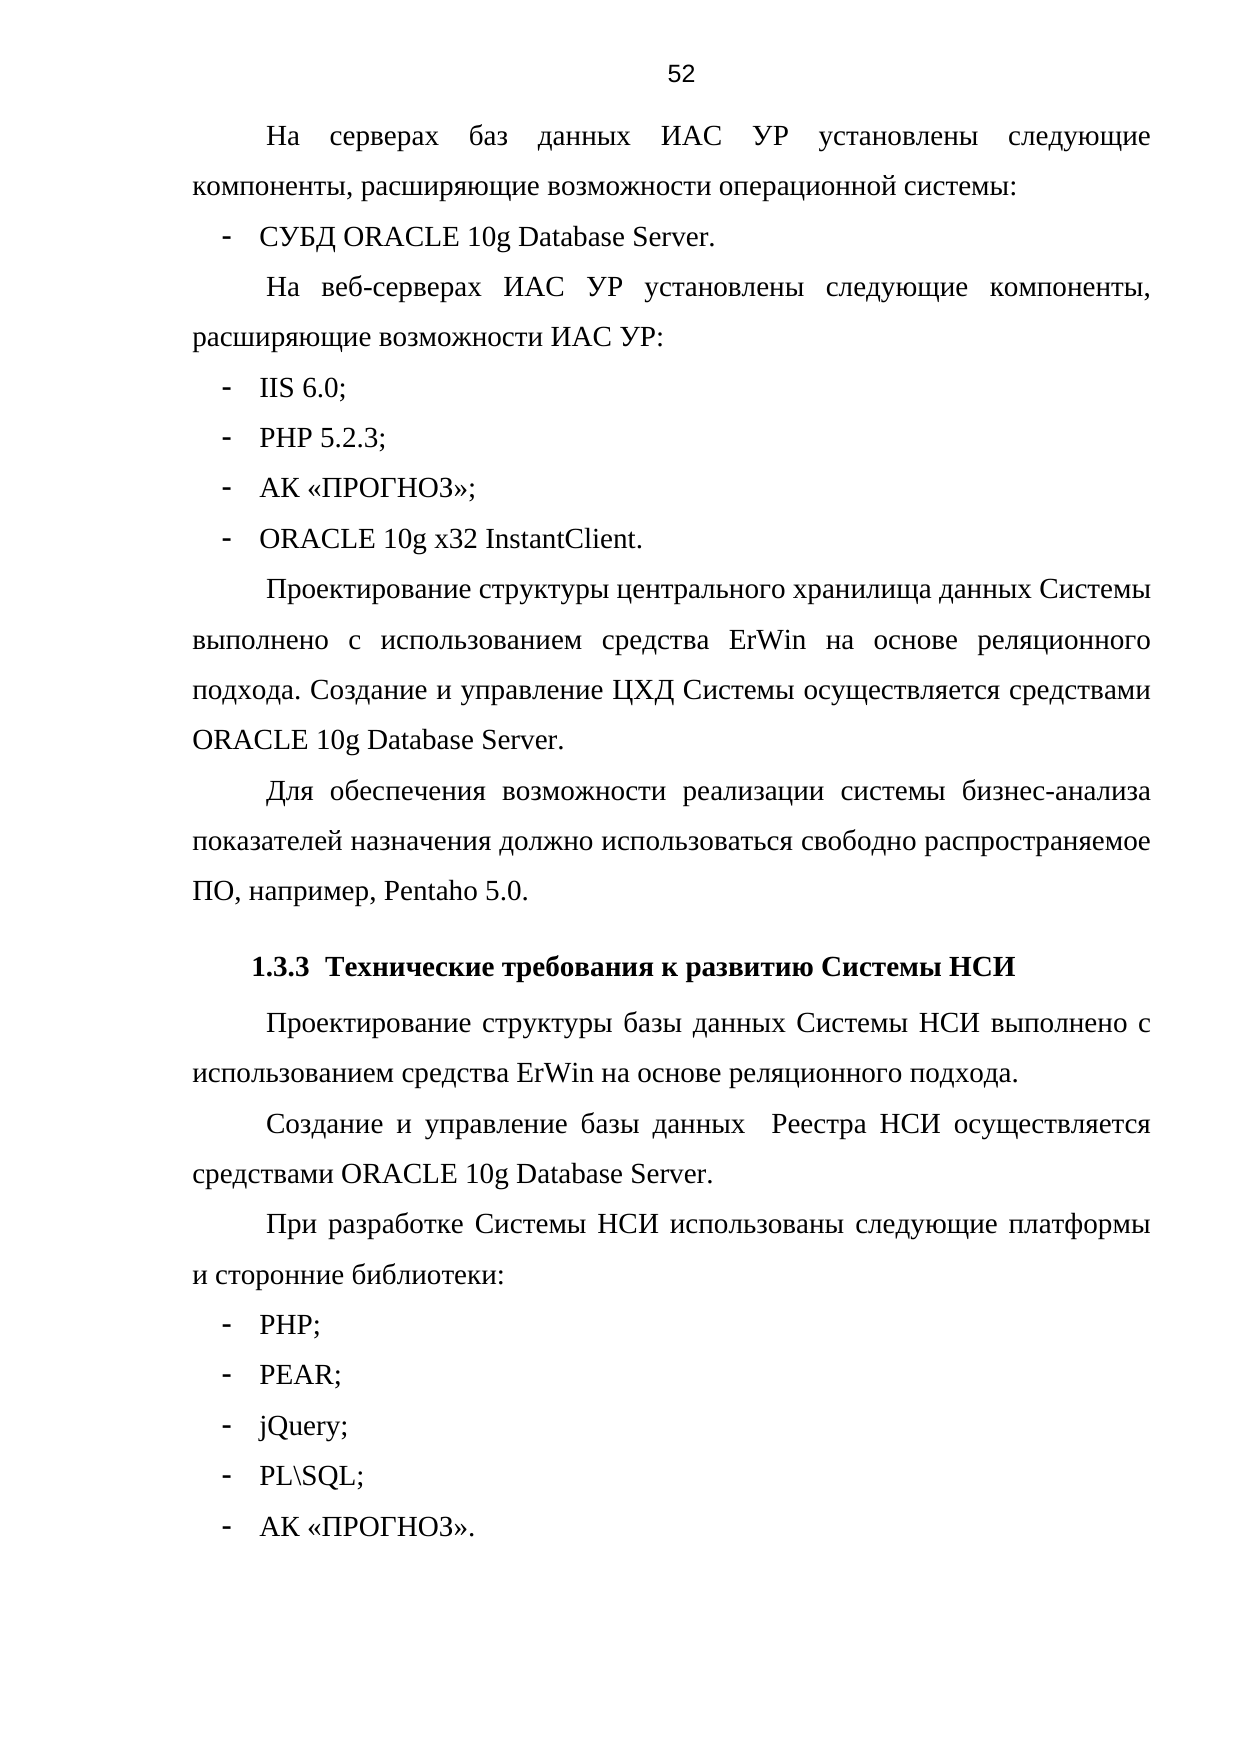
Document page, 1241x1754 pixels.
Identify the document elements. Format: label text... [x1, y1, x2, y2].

list АК «ПРОГНОЗ». [222, 1509, 1152, 1542]
list PL\SQL; [222, 1458, 1152, 1492]
list jQuery; [222, 1408, 1152, 1442]
list СУБД ORACLE 10g Database Server. [222, 219, 1152, 252]
list АК «ПРОГНОЗ»; [222, 471, 1152, 504]
text При разработке Системы НСИ использованы следующие платформы и сторонние библиотеки: [192, 1206, 1152, 1290]
list PHP 5.2.3; [222, 420, 1152, 454]
text Проектирование структуры базы данных Системы НСИ выполнено с использованием средства ErWin на основе реляционного подхода. [192, 1005, 1152, 1089]
list ORACLE 10g x32 InstantClient. [222, 521, 1152, 555]
list IIS 6.0; [222, 370, 1152, 403]
text На веб-серверах ИАС УР установлены следующие компоненты, расширяющие возможности ИАС УР: [192, 269, 1152, 353]
list PEAR; [222, 1357, 1152, 1391]
subtitle Технические требования к развитию Системы НСИ [251, 949, 1152, 982]
list PHP; [222, 1307, 1152, 1341]
text Создание и управление базы данных Реестра НСИ осуществляется средствами ORACLE 10g Database Server. [192, 1106, 1152, 1190]
text Проектирование структуры центрального хранилища данных Системы выполнено с использованием средства ErWin на основе реляционного подхода. Создание и управление ЦХД Системы осуществляется средствами ORACLE 10g Database Server. [192, 571, 1152, 756]
text На серверах баз данных ИАС УР установлены следующие компоненты, расширяющие возможности операционной системы: [192, 118, 1152, 202]
text Для обеспечения возможности реализации системы бизнес-анализа показателей назначения должно использоваться свободно распространяемое ПО, например, Pentaho 5.0. [192, 773, 1152, 907]
